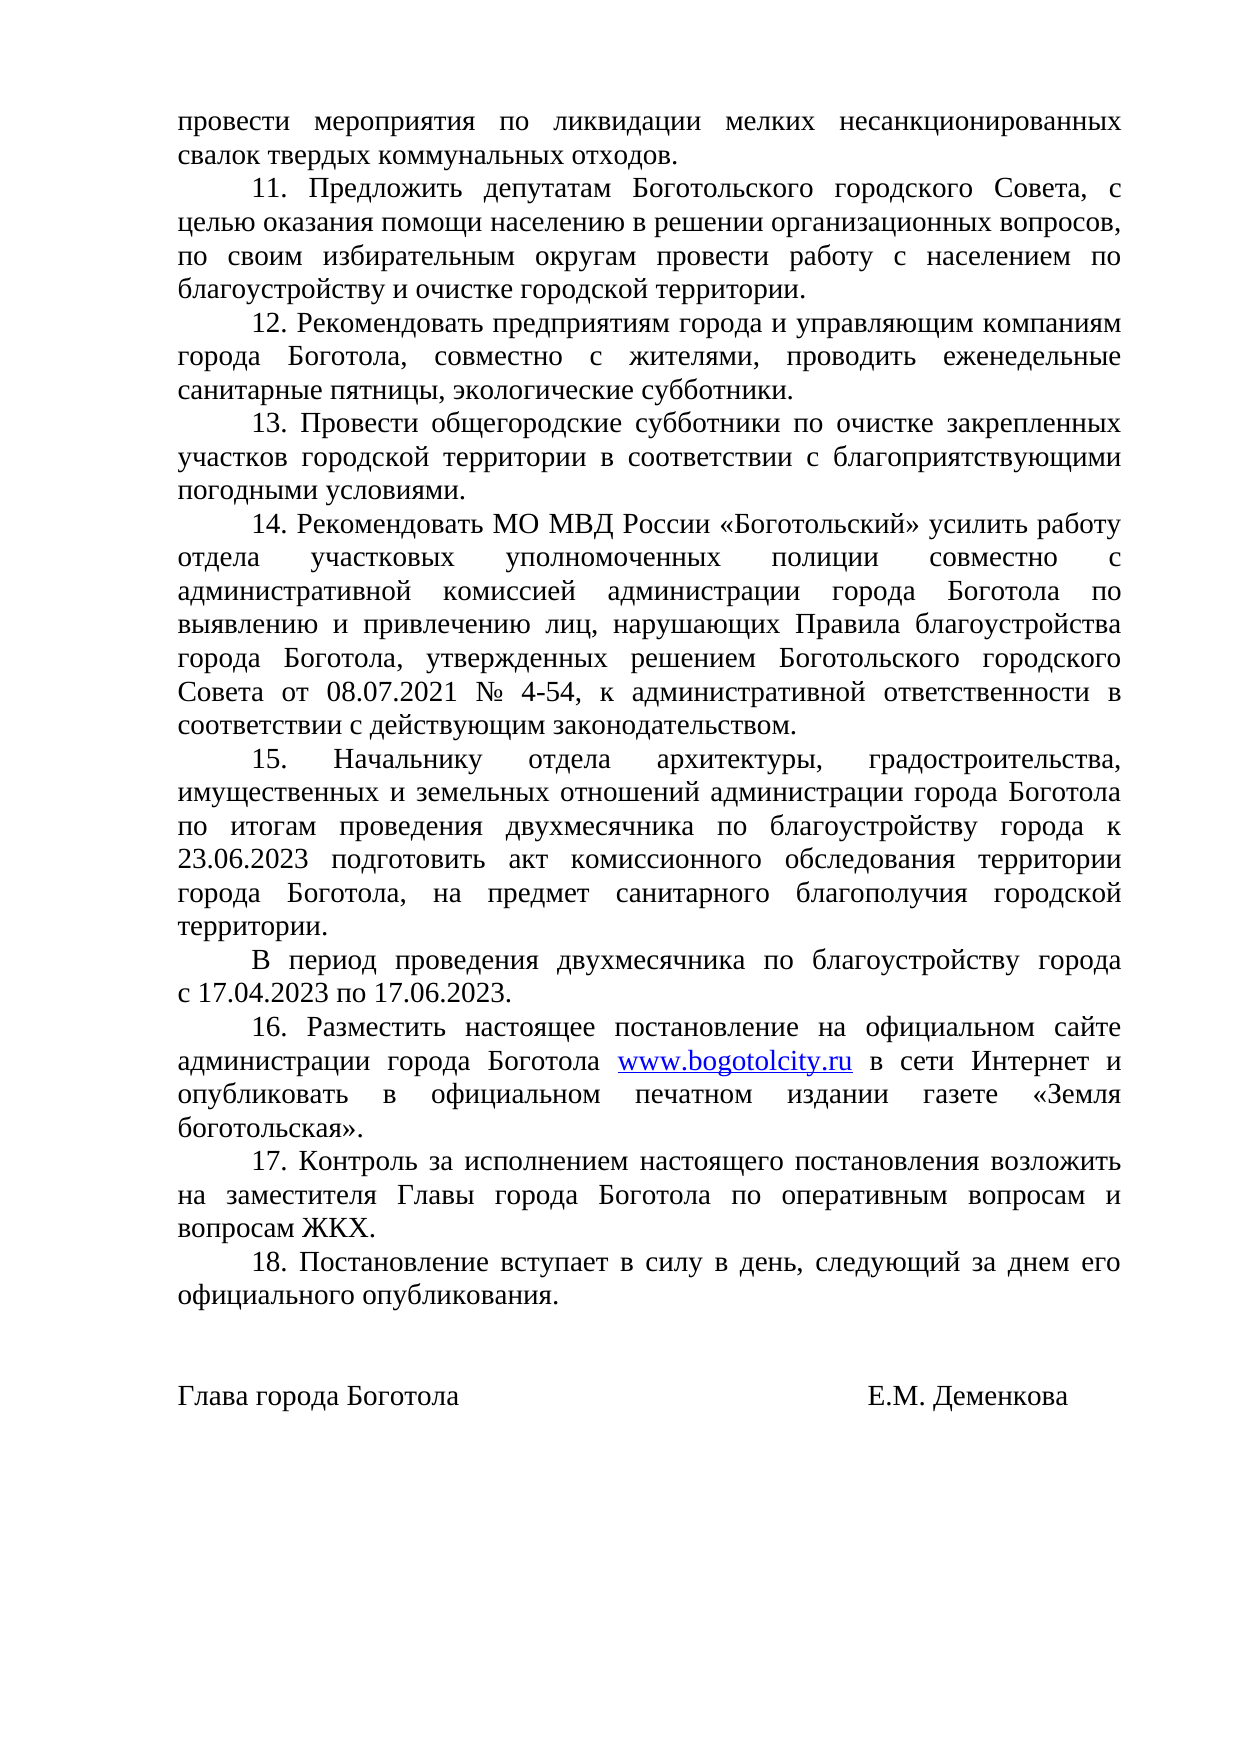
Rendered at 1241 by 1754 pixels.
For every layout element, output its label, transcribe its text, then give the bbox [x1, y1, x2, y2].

text 12. Рекомендовать предприятиям города и управляющим компаниям города Боготола, совместно с жителями, проводить еженедельные санитарные пятницы, экологические субботники. [177, 305, 1122, 405]
text 18. Постановление вступает в силу в день, следующий за днем его официального опубликования. [177, 1244, 1122, 1311]
text 14. Рекомендовать МО МВД России «Боготольский» усилить работу отдела участковых уполномоченных полиции совместно с административной комиссией администрации города Боготола по выявлению и привлечению лиц, нарушающих Правила благоустройства города Боготола, утвержденных решением Боготольского городского Совета от 08.07.2021 № 4-54, к административной ответственности в соответствии с действующим законодательством. [177, 506, 1122, 741]
text 15. Начальнику отдела архитектуры, градостроительства, имущественных и земельных отношений администрации города Боготола по итогам проведения двухмесячника по благоустройству города к 23.06.2023 подготовить акт комиссионного обследования территории города Боготола, на предмет санитарного благополучия городской территории. [177, 741, 1122, 942]
text 11. Предложить депутатам Боготольского городского Совета, с целью оказания помощи населению в решении организационных вопросов, по своим избирательным округам провести работу с населением по благоустройству и очистке городской территории. [177, 171, 1122, 305]
text 17. Контроль за исполнением настоящего постановления возложить на заместителя Главы города Боготола по оперативным вопросам и вопросам ЖКХ. [177, 1143, 1122, 1244]
text В период проведения двухмесячника по благоустройству города с 17.04.2023 по 17.06.2023. [177, 942, 1122, 1009]
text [177, 103, 1122, 171]
text Глава города Боготола Е.М. Деменкова [177, 1378, 1122, 1412]
text 13. Провести общегородские субботники по очистке закрепленных участков городской территории в соответствии с благоприятствующими погодными условиями. [177, 405, 1122, 506]
text 16. Разместить настоящее постановление на официальном сайте администрации города Боготола www.bogotolcity.ru в сети Интернет и опубликовать в официальном печатном издании газете «Земля боготольская». [177, 1009, 1122, 1143]
